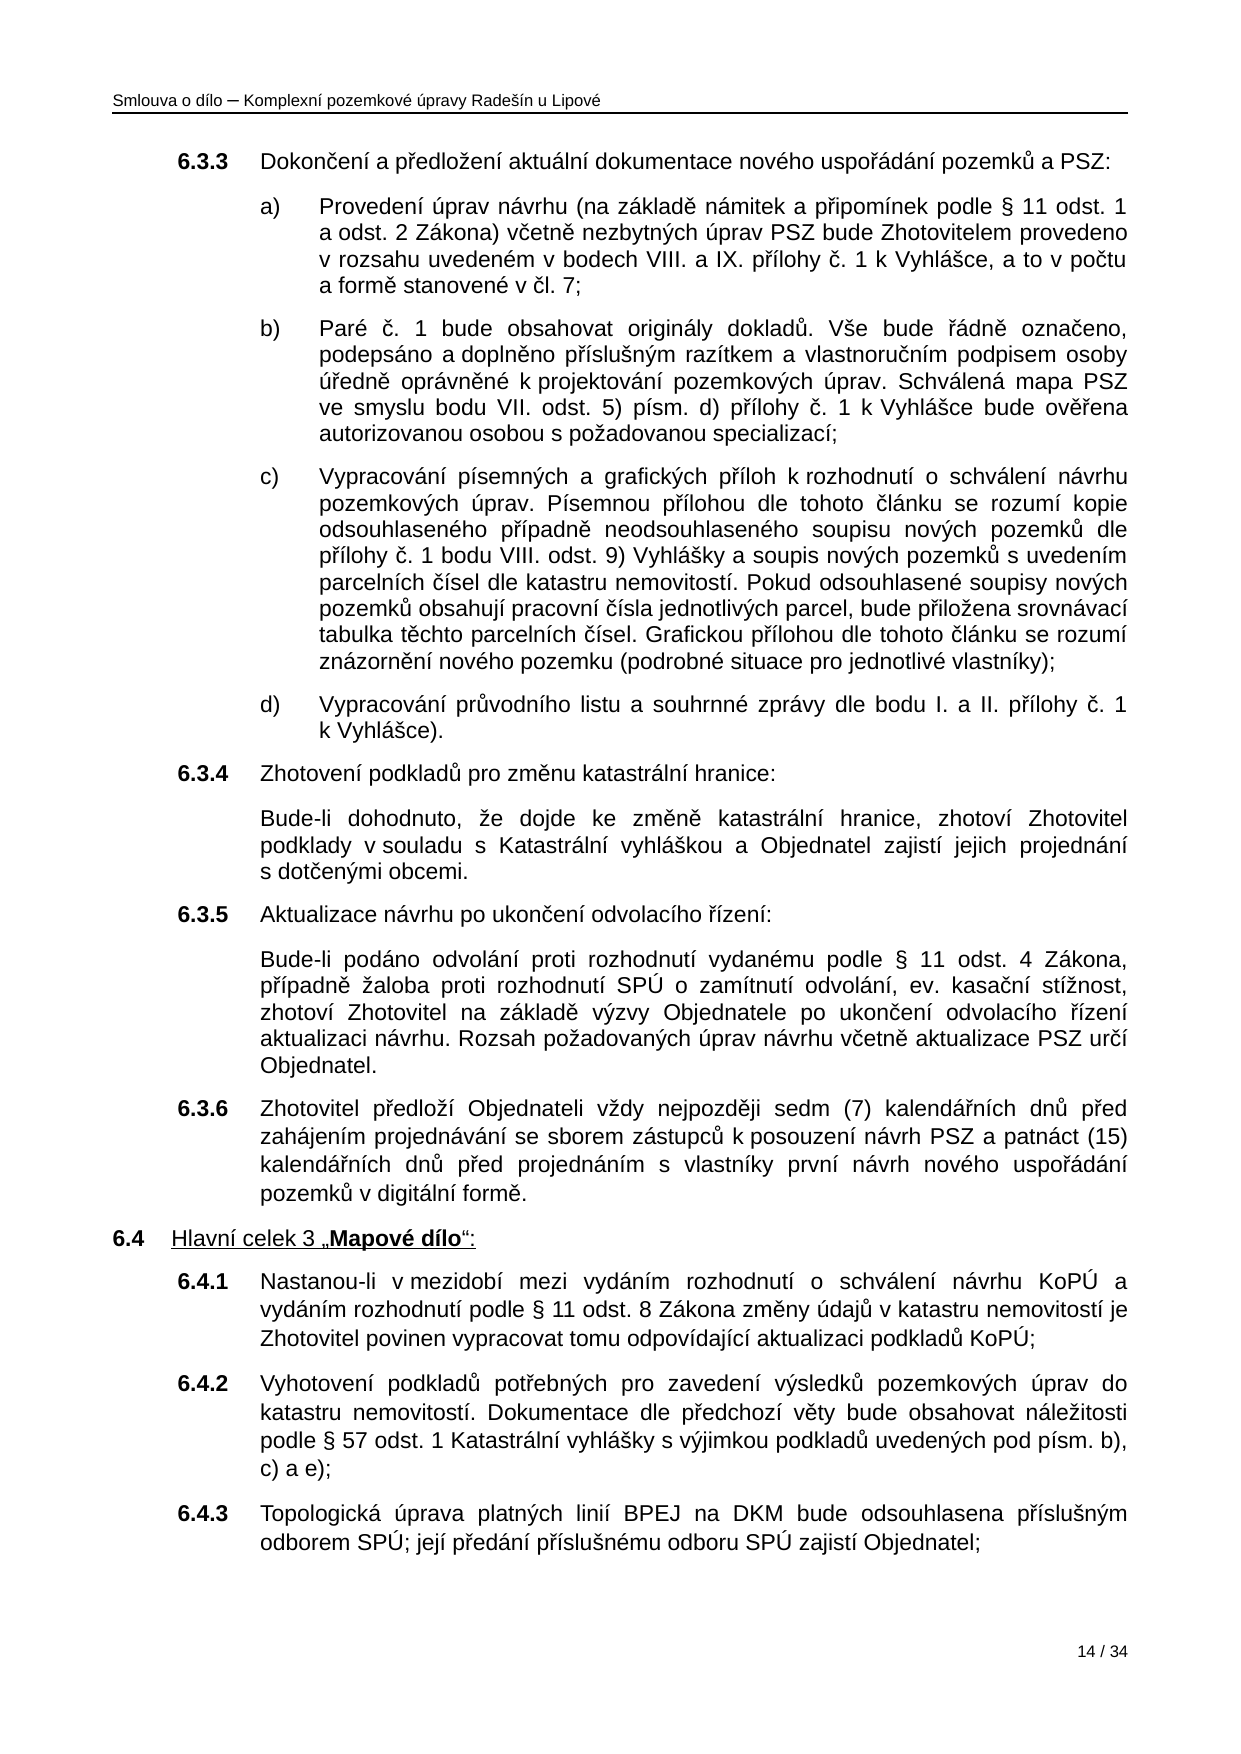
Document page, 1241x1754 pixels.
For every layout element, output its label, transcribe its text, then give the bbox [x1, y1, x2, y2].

list Vypracování písemných a grafických příloh k rozhodnutí o schválení návrhu pozemkových úprav. Písemnou přílohou dle tohoto článku se rozumí kopie odsouhlaseného případně neodsouhlaseného soupisu nových pozemků dle přílohy č. 1 bodu VIII. odst. 9) Vyhlášky a soupis nových pozemků s uvedením parcelních čísel dle katastru nemovitostí. Pokud odsouhlasené soupisy nových pozemků obsahují pracovní čísla jednotlivých parcel, bude přiložena srovnávací tabulka těchto parcelních čísel. Grafickou přílohou dle tohoto článku se rozumí znázornění nového pozemku (podrobné situace pro jednotlivé vlastníky); [260, 463, 1128, 674]
text Nastanou-li v mezidobí mezi vydáním rozhodnutí o schválení návrhu KoPÚ a vydáním rozhodnutí podle § 11 odst. 8 Zákona změny údajů v katastru nemovitostí je Zhotovitel povinen vypracovat tomu odpovídající aktualizaci podkladů KoPÚ; [177, 1268, 1128, 1351]
text Zhotovení podkladů pro změnu katastrální hranice: [177, 760, 1128, 787]
text Dokončení a předložení aktuální dokumentace nového uspořádání pozemků a PSZ: [177, 148, 1128, 174]
text Zhotovitel předloží Objednateli vždy nejpozději sedm (7) kalendářních dnů před zahájením projednávání se sborem zástupců k posouzení návrh PSZ a patnáct (15) kalendářních dnů před projednáním s vlastníky první návrh nového uspořádání pozemků v digitální formě. [177, 1094, 1128, 1206]
text Hlavní celek 3 „Mapové dílo“: [112, 1225, 1128, 1251]
text Aktualizace návrhu po ukončení odvolacího řízení: [177, 901, 1128, 927]
text Topologická úprava platných linií BPEJ na DKM bude odsouhlasena příslušným odborem SPÚ; její předání příslušnému odboru SPÚ zajistí Objednatel; [177, 1500, 1128, 1555]
list Paré č. 1 bude obsahovat originály dokladů. Vše bude řádně označeno, podepsáno a doplněno příslušným razítkem a vlastnoručním podpisem osoby úředně oprávněné k projektování pozemkových úprav. Schválená mapa PSZ ve smyslu bodu VII. odst. 5) písm. d) přílohy č. 1 k Vyhlášce bude ověřena autorizovanou osobou s požadovanou specializací; [260, 315, 1128, 447]
list Provedení úprav návrhu (na základě námitek a připomínek podle § 11 odst. 1 a odst. 2 Zákona) včetně nezbytných úprav PSZ bude Zhotovitelem provedeno v rozsahu uvedeném v bodech VIII. a IX. přílohy č. 1 k Vyhlášce, a to v počtu a formě stanovené v čl. 7; [260, 193, 1128, 298]
list Bude-li podáno odvolání proti rozhodnutí vydanému podle § 11 odst. 4 Zákona, případně žaloba proti rozhodnutí SPÚ o zamítnutí odvolání, ev. kasační stížnost, zhotoví Zhotovitel na základě výzvy Objednatele po ukončení odvolacího řízení aktualizaci návrhu. Rozsah požadovaných úprav návrhu včetně aktualizace PSZ určí Objednatel. [260, 946, 1128, 1078]
list Vypracování průvodního listu a souhrnné zprávy dle bodu I. a II. přílohy č. 1 k Vyhlášce). [260, 691, 1128, 743]
text Vyhotovení podkladů potřebných pro zavedení výsledků pozemkových úprav do katastru nemovitostí. Dokumentace dle předchozí věty bude obsahovat náležitosti podle § 57 odst. 1 Katastrální vyhlášky s výjimkou podkladů uvedených pod písm. b), c) a e); [177, 1370, 1128, 1482]
list Bude-li dohodnuto, že dojde ke změně katastrální hranice, zhotoví Zhotovitel podklady v souladu s Katastrální vyhláškou a Objednatel zajistí jejich projednání s dotčenými obcemi. [260, 805, 1128, 884]
